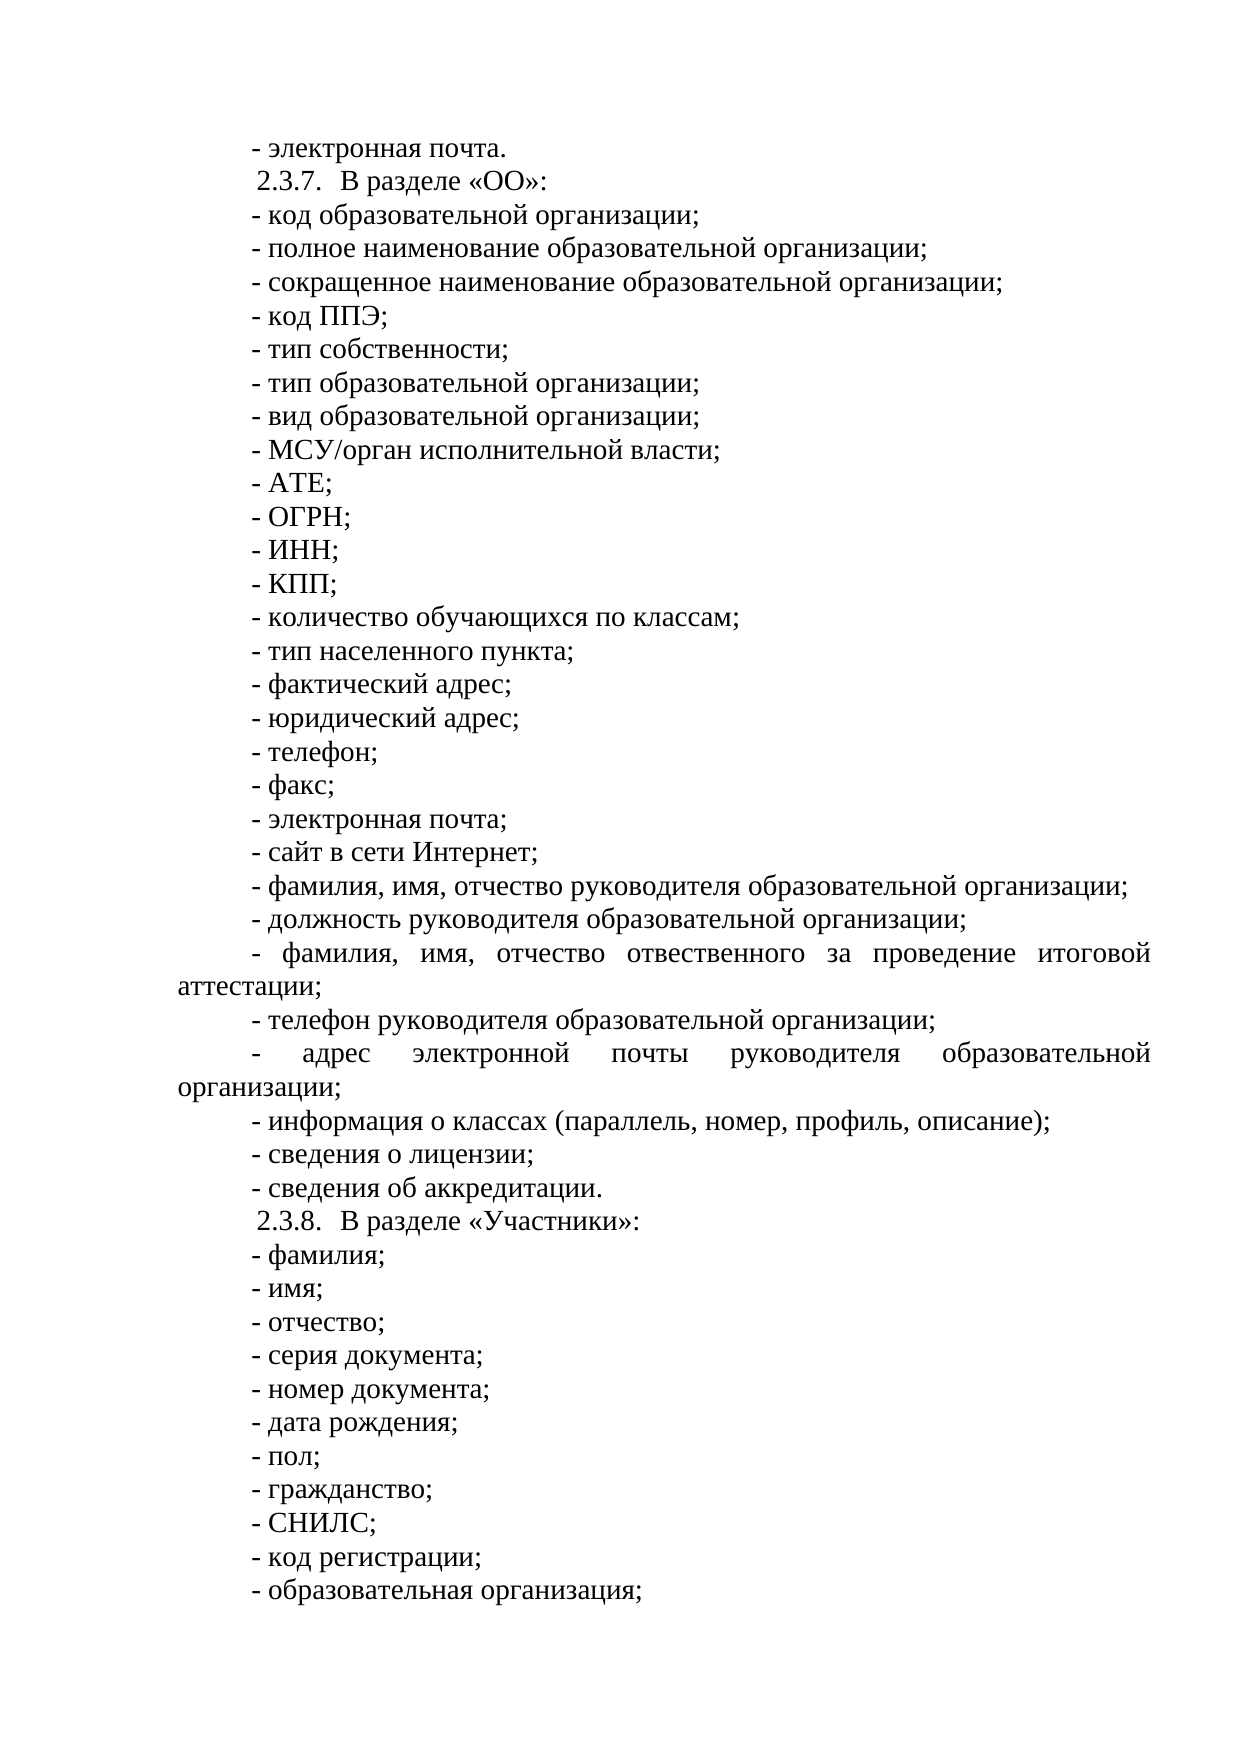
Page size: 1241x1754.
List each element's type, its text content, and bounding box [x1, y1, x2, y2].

text - фактический адрес; [177, 667, 1152, 700]
text - образовательная организация; [177, 1572, 1152, 1606]
text - МСУ/орган исполнительной власти; [177, 432, 1152, 465]
text - фамилия, имя, отчество отвественного за проведение итоговой аттестации; [177, 935, 1152, 1002]
text - электронная почта. [177, 130, 1152, 163]
text - тип собственности; [177, 331, 1152, 365]
text - фамилия; [177, 1237, 1152, 1270]
text - код ППЭ; [177, 298, 1152, 331]
text - ОГРН; [177, 499, 1152, 532]
text - код регистрации; [177, 1539, 1152, 1572]
text - сведения об аккредитации. [177, 1170, 1152, 1203]
text - тип образовательной организации; [177, 365, 1152, 398]
text - АТЕ; [177, 465, 1152, 499]
text - факс; [177, 767, 1152, 801]
text - номер документа; [177, 1371, 1152, 1404]
text - ИНН; [177, 532, 1152, 566]
text - вид образовательной организации; [177, 398, 1152, 432]
text - тип населенного пункта; [177, 633, 1152, 667]
text - количество обучающихся по классам; [177, 599, 1152, 633]
text - адрес электронной почты руководителя образовательной организации; [177, 1036, 1152, 1103]
text - информация о классах (параллель, номер, профиль, описание); [177, 1103, 1152, 1136]
text - должность руководителя образовательной организации; [177, 901, 1152, 935]
text - полное наименование образовательной организации; [177, 231, 1152, 264]
list В разделе «ОО»: [256, 163, 1152, 197]
text - фамилия, имя, отчество руководителя образовательной организации; [177, 868, 1152, 901]
text - отчество; [177, 1304, 1152, 1337]
text - КПП; [177, 566, 1152, 599]
text - серия документа; [177, 1337, 1152, 1371]
text - СНИЛС; [177, 1505, 1152, 1539]
text - телефон руководителя образовательной организации; [177, 1002, 1152, 1036]
text - электронная почта; [177, 801, 1152, 834]
text - сокращенное наименование образовательной организации; [177, 264, 1152, 298]
text - дата рождения; [177, 1404, 1152, 1438]
text - имя; [177, 1270, 1152, 1304]
text - юридический адрес; [177, 700, 1152, 734]
text - сайт в сети Интернет; [177, 834, 1152, 868]
list В разделе «Участники»: [256, 1203, 1152, 1237]
text - сведения о лицензии; [177, 1136, 1152, 1170]
text - телефон; [177, 734, 1152, 767]
text - код образовательной организации; [177, 197, 1152, 231]
text - гражданство; [177, 1472, 1152, 1505]
text - пол; [177, 1438, 1152, 1472]
